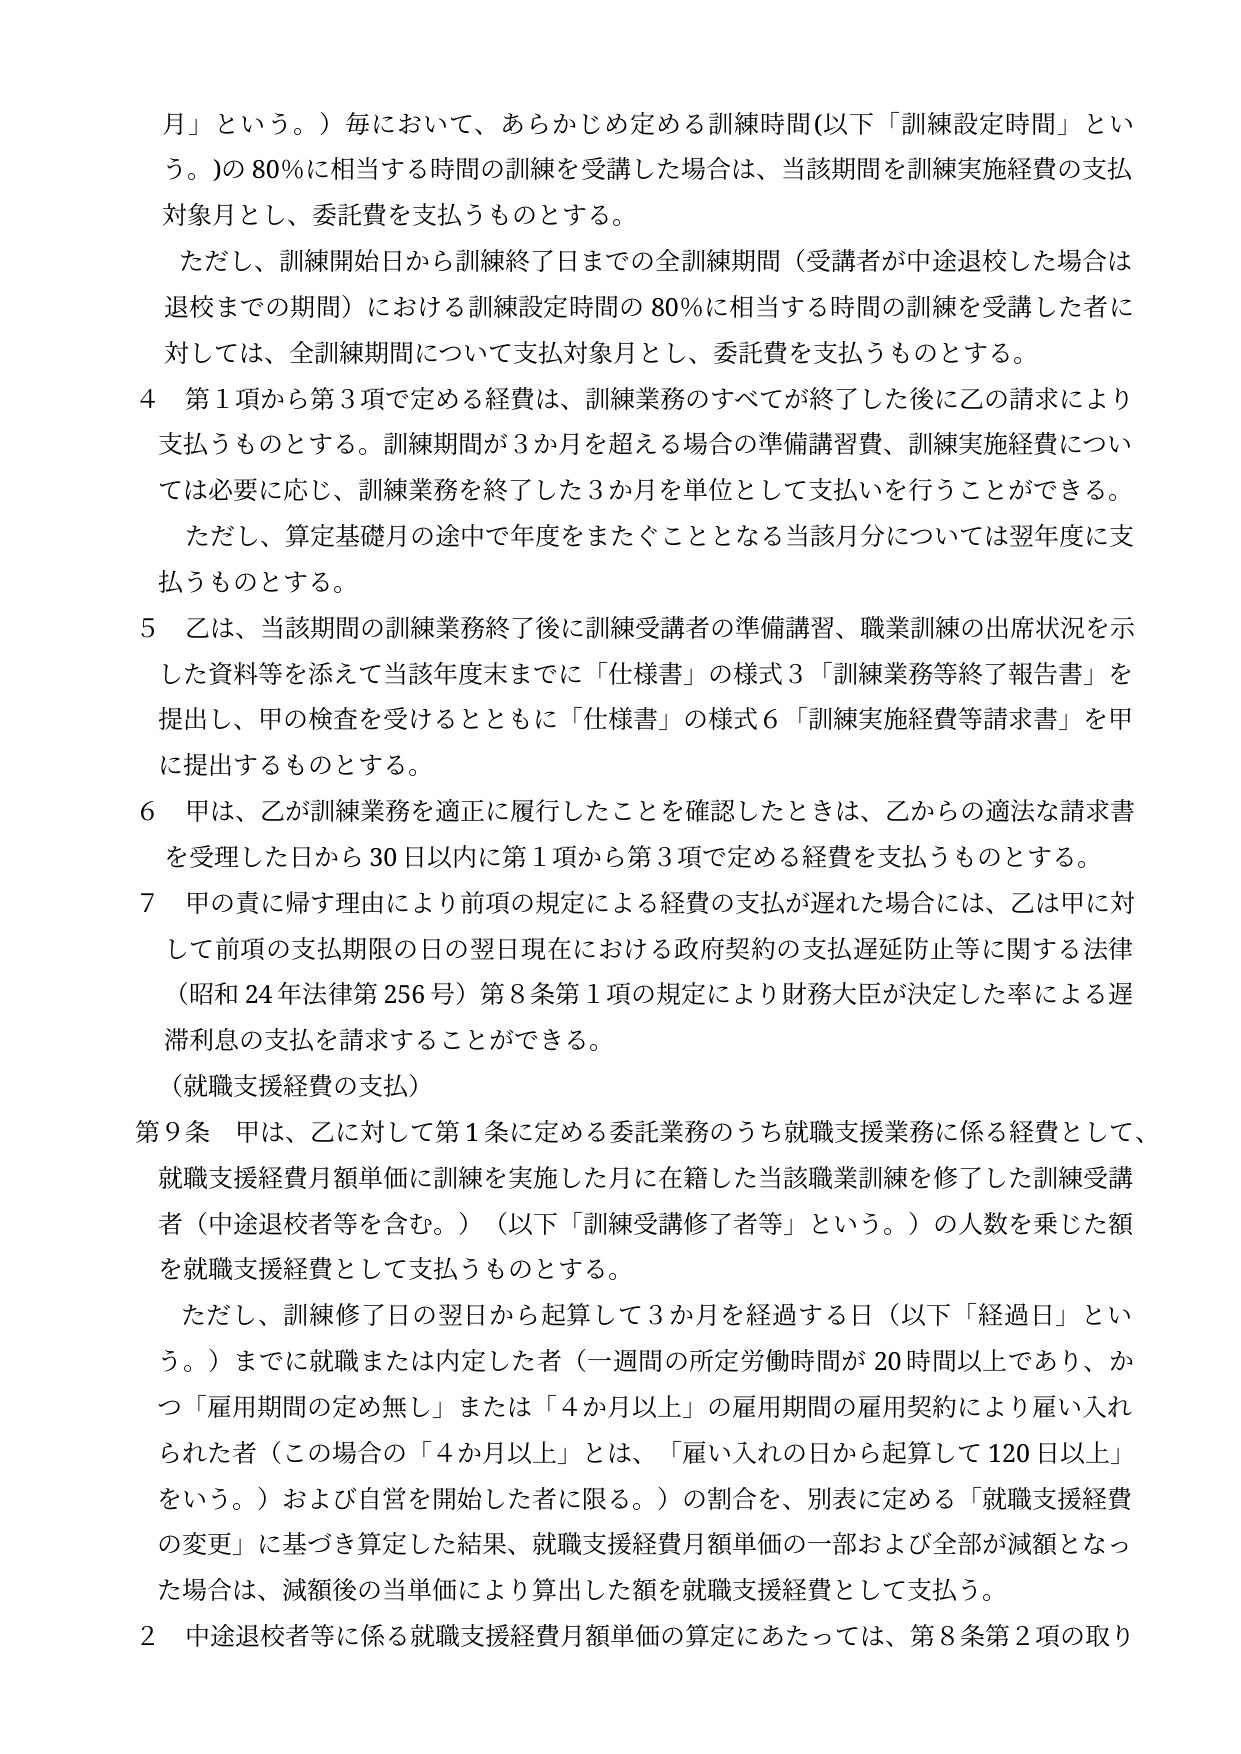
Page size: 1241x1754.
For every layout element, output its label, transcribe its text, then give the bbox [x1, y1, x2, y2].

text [135, 1609, 1135, 1655]
text ７ 甲の責に帰す理由により前項の規定による経費の支払が遅れた場合には、乙は甲に対して前項の支払期限の日の翌日現在における政府契約の支払遅延防止等に関する法律（昭和24年法律第256号）第８条第１項の規定により財務大臣が決定した率による遅滞利息の支払を請求することができる。 [135, 876, 1135, 1059]
text ただし、訓練修了日の翌日から起算して３か月を経過する日（以下「経過日」という。）までに就職または内定した者（一週間の所定労働時間が20時間以上であり、かつ「雇用期間の定め無し」または「４か月以上」の雇用期間の雇用契約により雇い入れられた者（この場合の「４か月以上」とは、「雇い入れの日から起算して120日以上」をいう。）および自営を開始した者に限る。）の割合を、別表に定める「就職支援経費の変更」に基づき算定した結果、就職支援経費月額単価の一部および全部が減額となった場合は、減額後の当単価により算出した額を就職支援経費として支払う。 [158, 1288, 1135, 1609]
text ６ 甲は、乙が訓練業務を適正に履行したことを確認したときは、乙からの適法な請求書を受理した日から30日以内に第１項から第３項で定める経費を支払うものとする。 [135, 784, 1135, 876]
text ただし、算定基礎月の途中で年度をまたぐこととなる当該月分については翌年度に支払うものとする。 [135, 509, 1135, 601]
text ５ 乙は、当該期間の訓練業務終了後に訓練受講者の準備講習、職業訓練の出席状況を示した資料等を添えて当該年度末までに「仕様書」の様式３「訓練業務等終了報告書」を提出し、甲の検査を受けるとともに「仕様書」の様式６「訓練実施経費等請求書」を甲に提出するものとする。 [135, 601, 1135, 784]
text （就職支援経費の支払） [135, 1059, 1135, 1105]
text ただし、訓練開始日から訓練終了日までの全訓練期間（受講者が中途退校した場合は退校までの期間）における訓練設定時間の80％に相当する時間の訓練を受講した者に対しては、全訓練期間について支払対象月とし、委託費を支払うものとする。 [164, 234, 1135, 371]
text ４ 第１項から第３項で定める経費は、訓練業務のすべてが終了した後に乙の請求により支払うものとする。訓練期間が３か月を超える場合の準備講習費、訓練実施経費については必要に応じ、訓練業務を終了した３か月を単位として支払いを行うことができる。 [135, 371, 1135, 509]
text 第９条 甲は、乙に対して第1条に定める委託業務のうち就職支援業務に係る経費として、就職支援経費月額単価に訓練を実施した月に在籍した当該職業訓練を修了した訓練受講者（中途退校者等を含む。）（以下「訓練受講修了者等」という。）の人数を乗じた額を就職支援経費として支払うものとする。 [135, 1105, 1135, 1288]
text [135, 96, 1135, 234]
